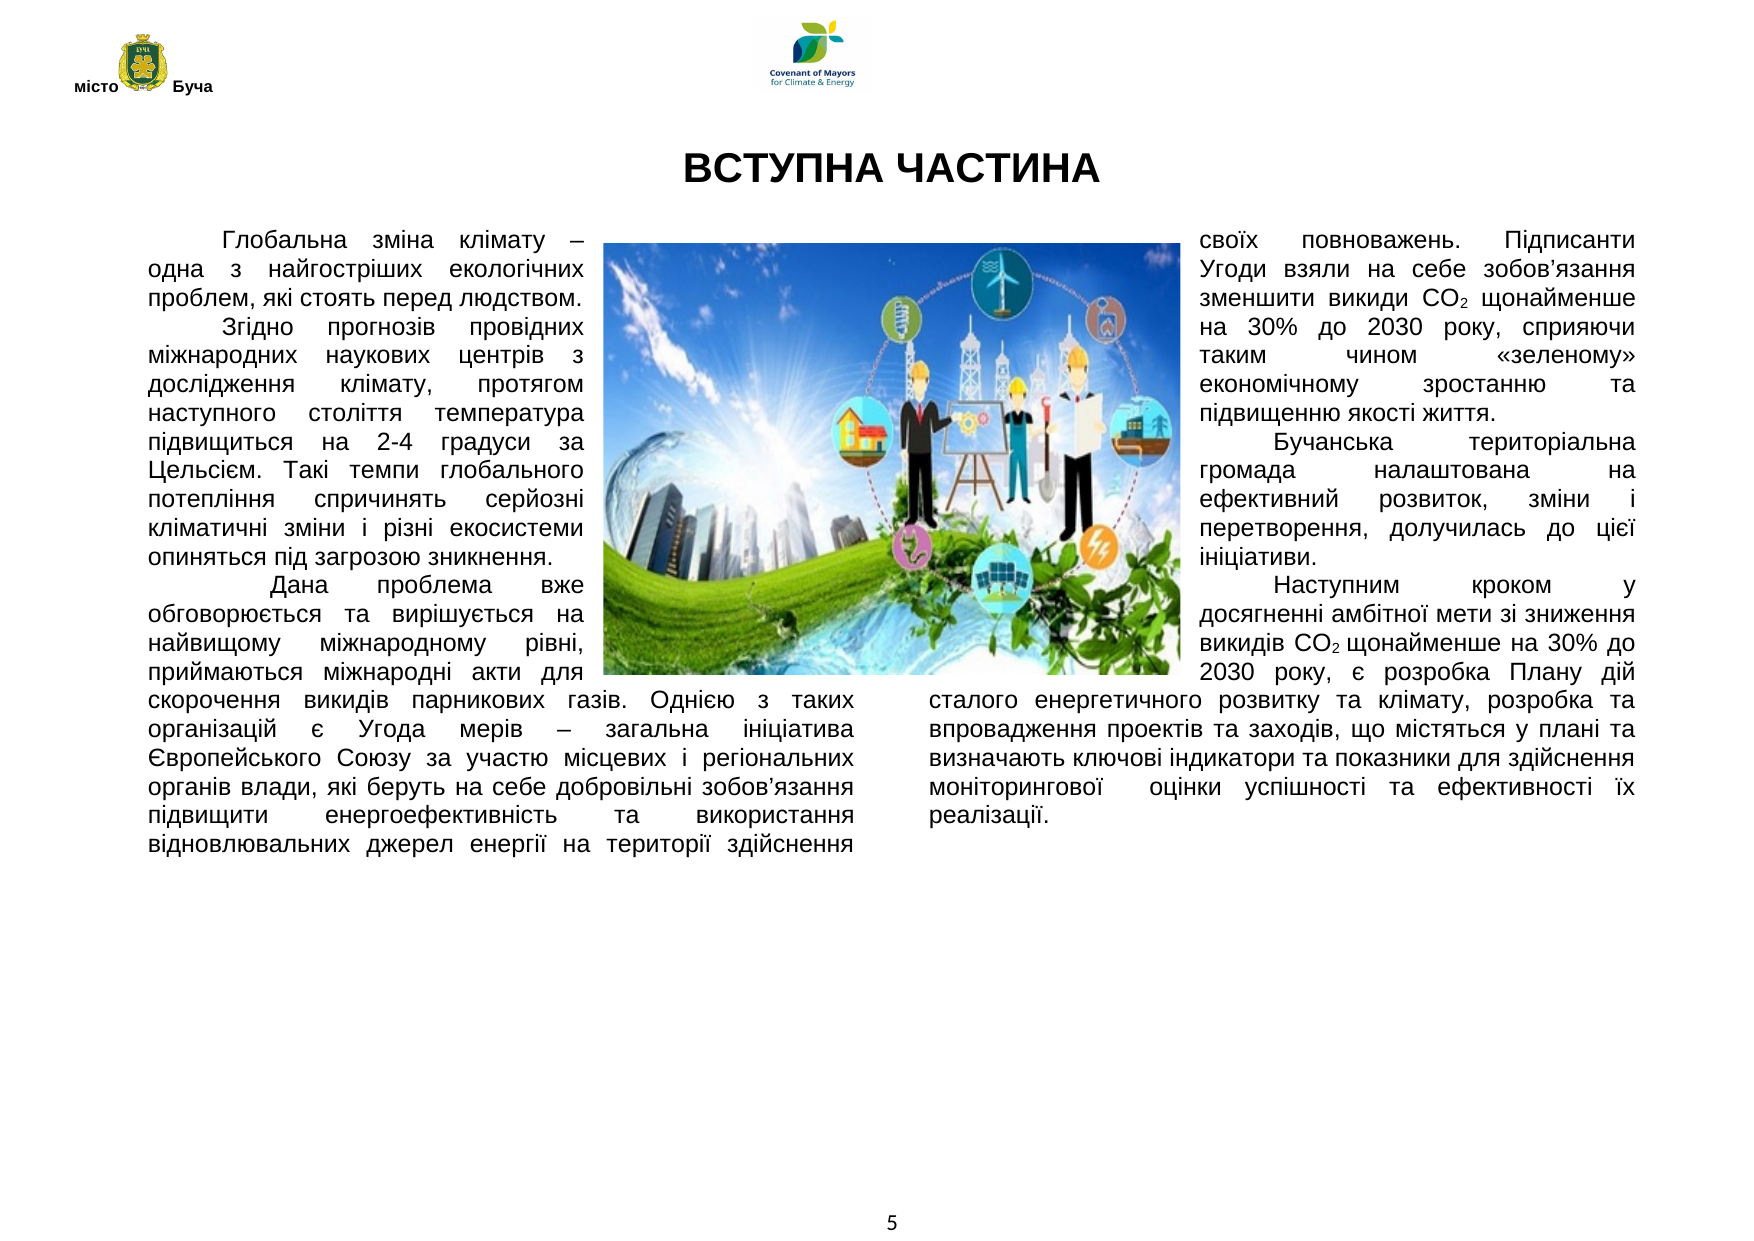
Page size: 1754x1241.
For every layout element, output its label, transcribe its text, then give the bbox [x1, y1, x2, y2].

text Дана проблема вже обговорюється та вирішується на найвищому міжнародному рівні, приймаються міжнародні акти для скорочення викидів парникових газів. Однією з таких організацій є Угода мерів – загальна ініціатива Європейського Союзу за участю місцевих і регіональних органів влади, які беруть на себе добровільні зобов’язання підвищити енергоефективність та використання відновлювальних джерел енергії на території здійснення своїх повноважень. Підписанти Угоди взяли на себе зобов’язання зменшити викиди СО2 щонайменше на 30% до 2030 року, сприяючи таким чином «зеленому» економічному зростанню та підвищенню якості життя. [929, 225, 1636, 426]
text Згідно прогнозів провідних міжнародних наукових центрів з дослідження клімату, протягом наступного століття температура підвищиться на 2-4 градуси за Цельсієм. Такі темпи глобального потепління спричинять серйозні кліматичні зміни і різні екосистеми опиняться під загрозою зникнення. [148, 311, 855, 570]
text Бучанська територіальна громада налаштована на ефективний розвиток, зміни і перетворення, долучилась до цієї ініціативи. [929, 426, 1636, 570]
picture [855, 243, 929, 675]
text Глобальна зміна клімату – одна з найгостріших екологічних проблем, які стоять перед людством. [148, 225, 855, 311]
text Наступним кроком у досягненні амбітної мети зі зниження викидів СО2 щонайменше на 30% до 2030 року, є розробка Плану дій сталого енергетичного розвитку та клімату, розробка та впровадження проектів та заходів, що містяться у плані та визначають ключові індикатори та показники для здійснення моніторингової оцінки успішності та ефективності їх реалізації. [929, 570, 1636, 829]
text Дана проблема вже обговорюється та вирішується на найвищому міжнародному рівні, приймаються міжнародні акти для скорочення викидів парникових газів. Однією з таких організацій є Угода мерів – загальна ініціатива Європейського Союзу за участю місцевих і регіональних органів влади, які беруть на себе добровільні зобов’язання підвищити енергоефективність та використання відновлювальних джерел енергії на території здійснення своїх повноважень. Підписанти Угоди взяли на себе зобов’язання зменшити викиди СО2 щонайменше на 30% до 2030 року, сприяючи таким чином «зеленому» економічному зростанню та підвищенню якості життя. [148, 570, 855, 858]
text ВСТУПНА ЧАСТИНА [148, 144, 1636, 192]
picture [118, 34, 168, 93]
picture [752, 14, 872, 93]
